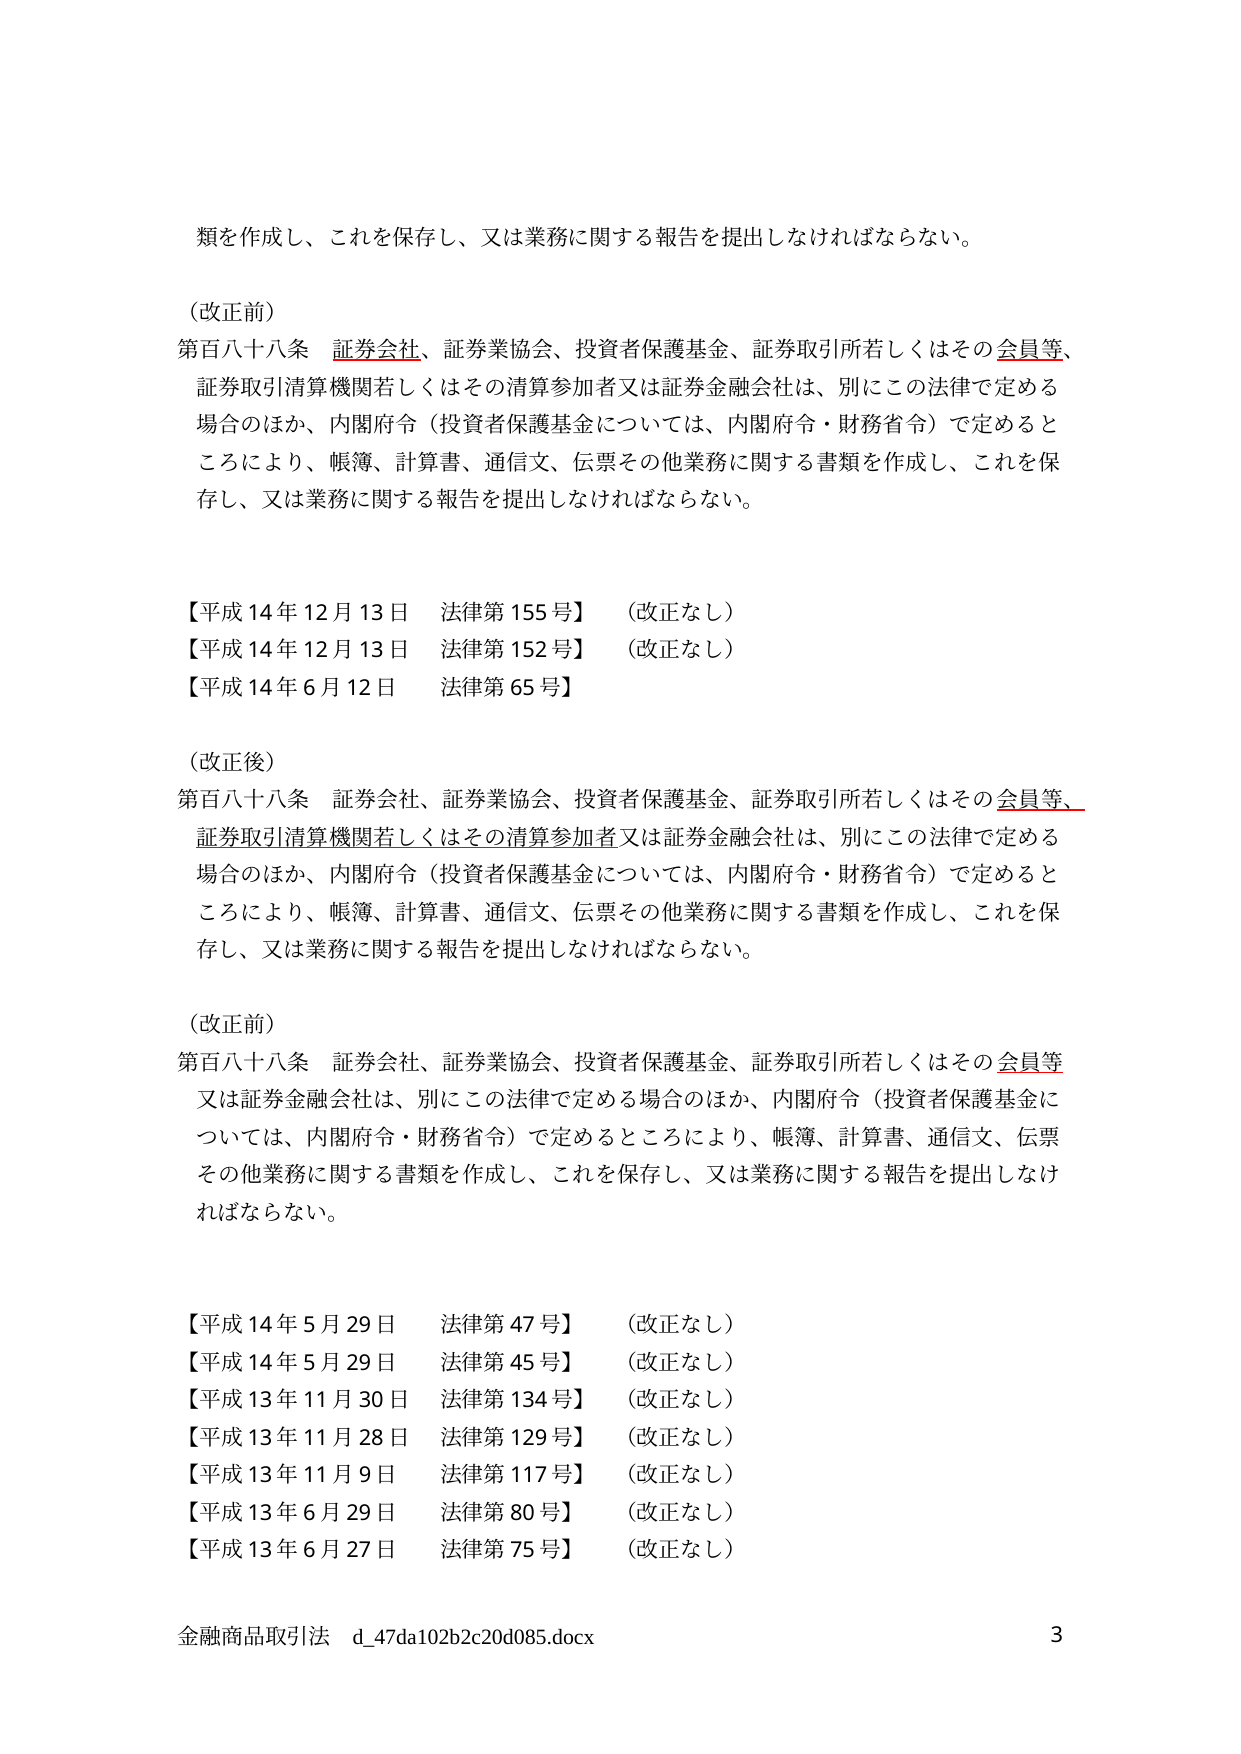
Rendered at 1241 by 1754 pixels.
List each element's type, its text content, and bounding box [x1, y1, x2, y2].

text 第百八十八条 証券会社、証券業協会、投資者保護基金、証券取引所若しくはその会員等、証券取引清算機関若しくはその清算参加者又は証券金融会社は、別にこの法律で定める場合のほか、内閣府令（投資者保護基金については、内閣府令・財務省令）で定めるところにより、帳簿、計算書、通信文、伝票その他業務に関する書類を作成し、これを保存し、又は業務に関する報告を提出しなければならない。 [177, 329, 1063, 517]
text 第百八十八条 証券会社、証券業協会、投資者保護基金、証券取引所若しくはその会員等、証券取引清算機関若しくはその清算参加者又は証券金融会社は、別にこの法律で定める場合のほか、内閣府令（投資者保護基金については、内閣府令・財務省令）で定めるところにより、帳簿、計算書、通信文、伝票その他業務に関する書類を作成し、これを保存し、又は業務に関する報告を提出しなければならない。 [177, 779, 1063, 967]
text 【平成14年5月29日 法律第45号】 （改正なし） [177, 1342, 1063, 1379]
text （改正前） [177, 1004, 1063, 1042]
text 【平成13年11月28日 法律第129号】 （改正なし） [177, 1417, 1063, 1454]
text 【平成14年6月12日 法律第65号】 [177, 667, 1063, 704]
text 【平成13年11月30日 法律第134号】 （改正なし） [177, 1379, 1063, 1417]
text （改正後） [177, 742, 1063, 779]
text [177, 217, 1063, 254]
text 【平成14年5月29日 法律第47号】 （改正なし） [177, 1304, 1063, 1342]
text 【平成13年6月29日 法律第80号】 （改正なし） [177, 1492, 1063, 1529]
text 【平成14年12月13日 法律第152号】 （改正なし） [177, 629, 1063, 667]
text （改正前） [177, 292, 1063, 329]
text 【平成13年6月27日 法律第75号】 （改正なし） [177, 1529, 1063, 1567]
text 【平成14年12月13日 法律第155号】 （改正なし） [177, 592, 1063, 629]
text 【平成13年11月9日 法律第117号】 （改正なし） [177, 1454, 1063, 1492]
